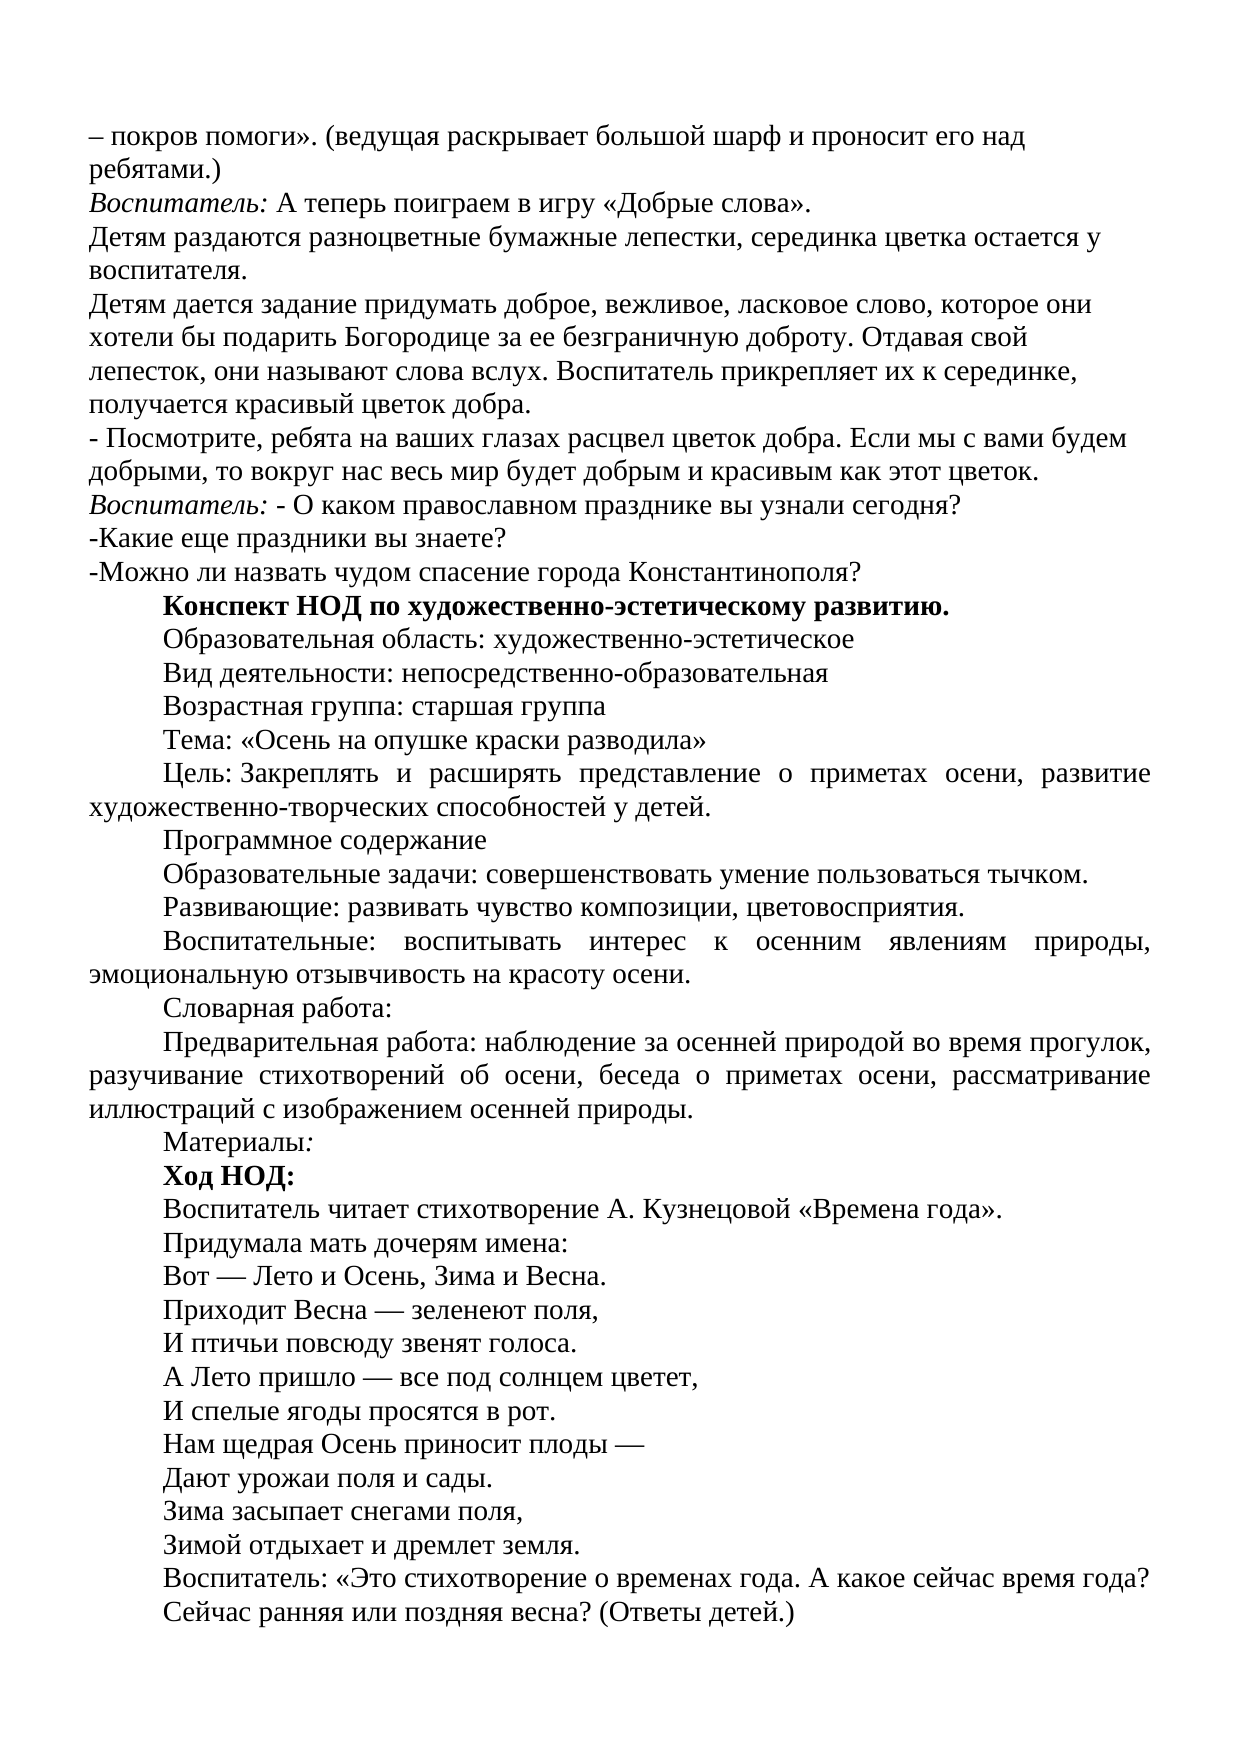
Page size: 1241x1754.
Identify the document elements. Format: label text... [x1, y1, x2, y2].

text Придумала мать дочерям имена: [89, 1225, 1152, 1258]
text Вот — Лето и Осень, Зима и Весна. [89, 1258, 1152, 1292]
text Воспитатель читает стихотворение А. Кузнецовой «Времена года». [89, 1191, 1152, 1225]
text Вид деятельности: непосредственно-образовательная [89, 655, 1152, 688]
text Нам щедрая Осень приносит плоды — [89, 1426, 1152, 1460]
text Возрастная группа: старшая группа [89, 688, 1152, 722]
text Развивающие: развивать чувство композиции, цветовосприятия. [89, 889, 1152, 923]
text Воспитатель: - О каком православном празднике вы узнали сегодня? [89, 487, 1152, 521]
text Цель: Закреплять и расширять представление о приметах осени, развитие художественно-творческих способностей у детей. [89, 755, 1152, 822]
text Словарная работа: [89, 990, 1152, 1024]
text Воспитательные: воспитывать интерес к осенним явлениям природы, эмоциональную отзывчивость на красоту осени. [89, 923, 1152, 990]
text Тема: «Осень на опушке краски разводила» [89, 722, 1152, 755]
text Приходит Весна — зеленеют поля, [89, 1292, 1152, 1326]
text -Какие еще праздники вы знаете? [89, 521, 1152, 554]
text И спелые ягоды просятся в рот. [89, 1393, 1152, 1426]
text Воспитатель: «Это стихотворение о временах года. А какое сейчас время года? [89, 1560, 1152, 1594]
text Сейчас ранняя или поздняя весна? (Ответы детей.) [89, 1594, 1152, 1627]
text -Можно ли назвать чудом спасение города Константинополя? [89, 554, 1152, 588]
text - Посмотрите, ребята на ваших глазах расцвел цветок добра. Если мы с вами будем добрыми, то вокруг нас весь мир будет добрым и красивым как этот цветок. [89, 420, 1152, 487]
text Детям дается задание придумать доброе, вежливое, ласковое слово, которое они хотели бы подарить Богородице за ее безграничную доброту. Отдавая свой лепесток, они называют слова вслух. Воспитатель прикрепляет их к серединке, получается красивый цветок добра. [89, 286, 1152, 420]
text Детям раздаются разноцветные бумажные лепестки, серединка цветка остается у воспитателя. [89, 219, 1152, 286]
text А Лето пришло — все под солнцем цветет, [89, 1359, 1152, 1393]
text Зимой отдыхает и дремлет земля. [89, 1527, 1152, 1560]
text Ход НОД: [89, 1158, 1152, 1191]
text Дают урожаи поля и сады. [89, 1460, 1152, 1493]
text Зима засыпает снегами поля, [89, 1493, 1152, 1527]
text И птичьи повсюду звенят голоса. [89, 1326, 1152, 1359]
text Воспитатель: А теперь поиграем в игру «Добрые слова». [89, 185, 1152, 219]
text Материалы: [89, 1124, 1152, 1158]
text Конспект НОД по художественно-эстетическому развитию. [89, 588, 1152, 621]
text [89, 118, 1152, 185]
text Образовательная область: художественно-эстетическое [89, 621, 1152, 655]
text Образовательные задачи: совершенствовать умение пользоваться тычком. [89, 856, 1152, 889]
text Программное содержание [89, 822, 1152, 856]
text Предварительная работа: наблюдение за осенней природой во время прогулок, разучивание стихотворений об осени, беседа о приметах осени, рассматривание иллюстраций с изображением осенней природы. [89, 1024, 1152, 1124]
